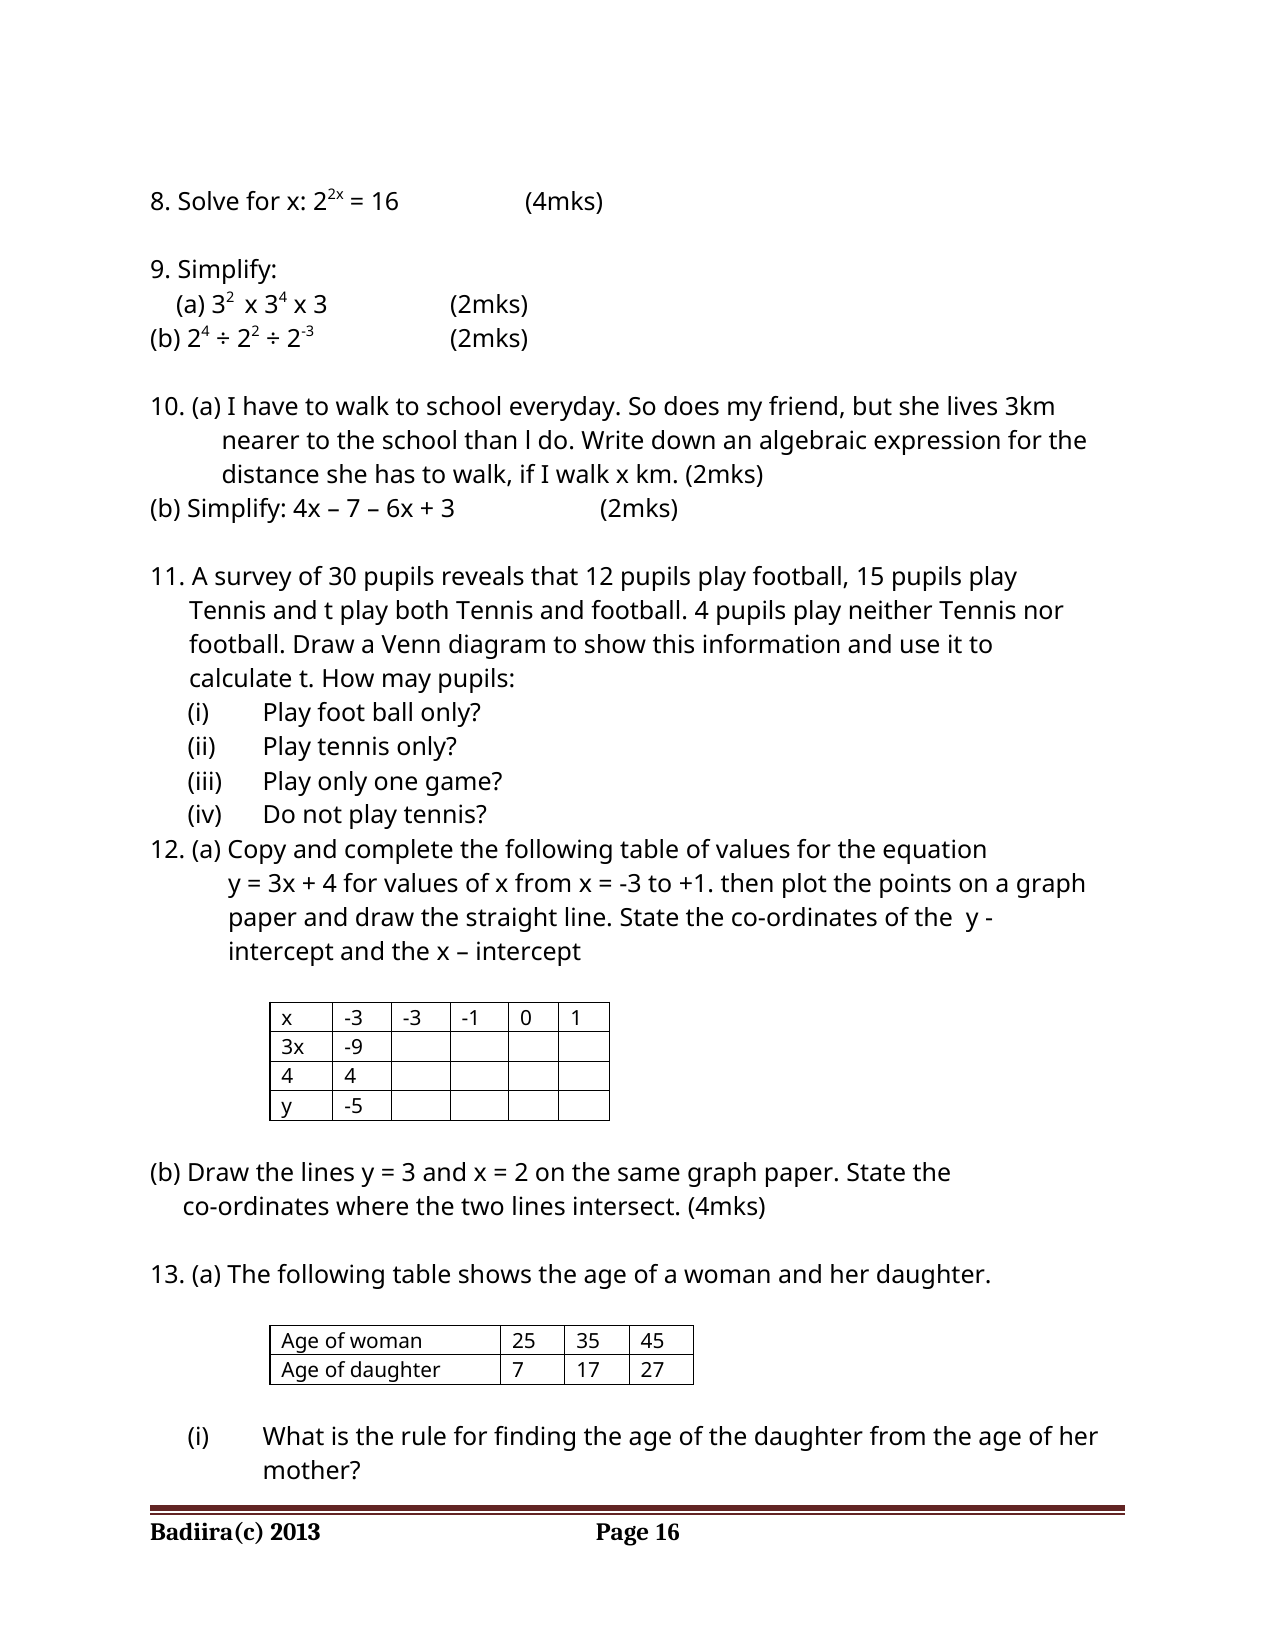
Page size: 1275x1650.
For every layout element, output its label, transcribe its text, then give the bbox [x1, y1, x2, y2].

table_cell [509, 1032, 558, 1061]
table_cell y [271, 1091, 332, 1119]
table_cell [392, 1032, 450, 1061]
table_cell [509, 1062, 558, 1090]
table_header 0 [509, 1003, 558, 1031]
text paper and draw the straight line. State the co-ordinates of the y - [150, 899, 1125, 933]
list Play foot ball only? [187, 695, 1125, 729]
table_cell [392, 1091, 450, 1119]
text intercept and the x – intercept [150, 933, 1125, 967]
table_cell Age of daughter [271, 1355, 500, 1384]
text 9. Simplify: [150, 252, 1125, 286]
text calculate t. How may pupils: [150, 661, 1125, 695]
table_cell [451, 1091, 508, 1119]
text 13. (a) The following table shows the age of a woman and her daughter. [150, 1257, 1125, 1291]
table_cell [451, 1032, 508, 1061]
text 8. Solve for x: 22x = 16 (4mks) [150, 184, 1125, 218]
table_header Age of woman [271, 1326, 500, 1354]
table_cell [509, 1091, 558, 1119]
table_cell 17 [565, 1355, 629, 1384]
table_cell 4 [333, 1062, 391, 1090]
text y = 3x + 4 for values of x from x = -3 to +1. then plot the points on a graph [150, 865, 1125, 899]
text 12. (a) Copy and complete the following table of values for the equation [150, 831, 1125, 865]
table_header 45 [630, 1326, 693, 1354]
table_cell [559, 1062, 609, 1090]
text 11. A survey of 30 pupils reveals that 12 pupils play football, 15 pupils play [150, 559, 1125, 593]
text (b) Simplify: 4x – 7 – 6x + 3 (2mks) [150, 491, 1125, 525]
text Tennis and t play both Tennis and football. 4 pupils play neither Tennis nor [150, 593, 1125, 627]
table_cell [392, 1062, 450, 1090]
list What is the rule for finding the age of the daughter from the age of her mother? [187, 1419, 1125, 1487]
list Play only one game? [187, 763, 1125, 797]
table_cell -9 [333, 1032, 391, 1061]
table_cell 27 [630, 1355, 693, 1384]
list Play tennis only? [187, 729, 1125, 763]
table_header x [271, 1003, 332, 1031]
text (a) 32 x 34 x 3 (2mks) [150, 286, 1125, 320]
table_cell [451, 1062, 508, 1090]
table_cell -5 [333, 1091, 391, 1119]
table_header -3 [333, 1003, 391, 1031]
text co-ordinates where the two lines intersect. (4mks) [150, 1189, 1125, 1223]
text distance she has to walk, if I walk x km. (2mks) [150, 457, 1125, 491]
text football. Draw a Venn diagram to show this information and use it to [150, 627, 1125, 661]
text nearer to the school than l do. Write down an algebraic expression for the [150, 422, 1125, 457]
table_header 35 [565, 1326, 629, 1354]
table_cell [559, 1091, 609, 1119]
list Do not play tennis? [187, 797, 1125, 831]
table_cell 3x [271, 1032, 332, 1061]
table_cell 4 [271, 1062, 332, 1090]
table_header -3 [392, 1003, 450, 1031]
table_header 25 [501, 1326, 564, 1354]
text (b) Draw the lines y = 3 and x = 2 on the same graph paper. State the [150, 1154, 1125, 1189]
table_header -1 [451, 1003, 508, 1031]
table_header 1 [559, 1003, 609, 1031]
text 10. (a) I have to walk to school everyday. So does my friend, but she lives 3km [150, 388, 1125, 422]
text (b) 24 ÷ 22 ÷ 2-3 (2mks) [150, 320, 1125, 354]
table_cell [559, 1032, 609, 1061]
table_cell 7 [501, 1355, 564, 1384]
